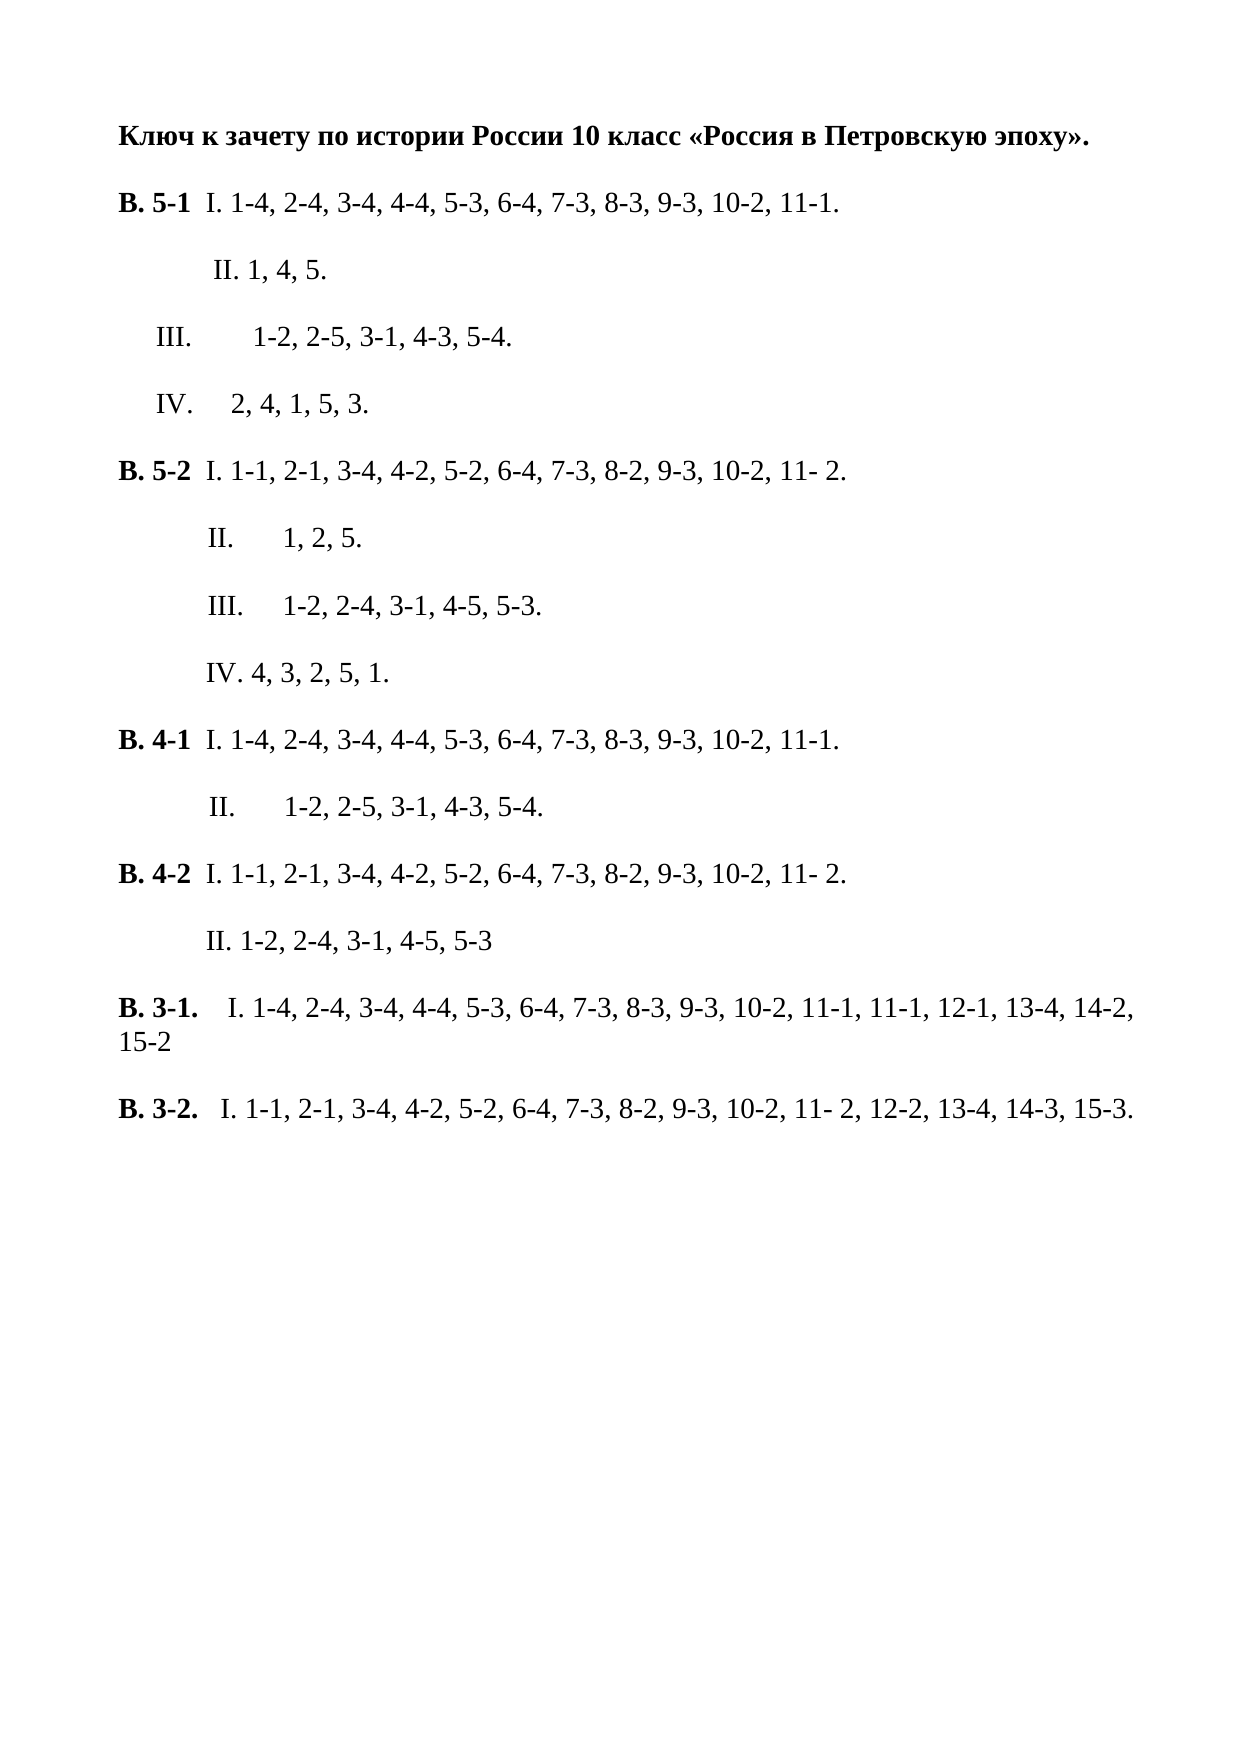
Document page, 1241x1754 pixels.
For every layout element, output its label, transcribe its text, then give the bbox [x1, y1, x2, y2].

list 1-2, 2-5, 3-1, 4-3, 5-4. [209, 789, 1152, 822]
list 1, 2, 5. [207, 521, 1152, 554]
text В. 5-2 I. 1-1, 2-1, 3-4, 4-2, 5-2, 6-4, 7-3, 8-2, 9-3, 10-2, 11- 2. [118, 453, 1152, 487]
list 1-2, 2-4, 3-1, 4-5, 5-3. [207, 588, 1152, 621]
text II. 1, 4, 5. [118, 252, 1152, 286]
text IV. 4, 3, 2, 5, 1. [118, 655, 1152, 688]
text В. 4-2 I. 1-1, 2-1, 3-4, 4-2, 5-2, 6-4, 7-3, 8-2, 9-3, 10-2, 11- 2. [118, 856, 1152, 889]
text II. 1-2, 2-4, 3-1, 4-5, 5-3 [118, 923, 1152, 957]
list 1-2, 2-5, 3-1, 4-3, 5-4. [156, 319, 1152, 353]
text В. 3-1. I. 1-4, 2-4, 3-4, 4-4, 5-3, 6-4, 7-3, 8-3, 9-3, 10-2, 11-1, 11-1, 12-1, 13-4, 14-2, 15-2 [118, 990, 1152, 1057]
list 2, 4, 1, 5, 3. [156, 386, 1152, 420]
text В. 5-1 I. 1-4, 2-4, 3-4, 4-4, 5-3, 6-4, 7-3, 8-3, 9-3, 10-2, 11-1. [118, 185, 1152, 219]
text В. 3-2. I. 1-1, 2-1, 3-4, 4-2, 5-2, 6-4, 7-3, 8-2, 9-3, 10-2, 11- 2, 12-2, 13-4, 14-3, 15-3. [118, 1091, 1152, 1124]
text В. 4-1 I. 1-4, 2-4, 3-4, 4-4, 5-3, 6-4, 7-3, 8-3, 9-3, 10-2, 11-1. [118, 722, 1152, 755]
text Ключ к зачету по истории России 10 класс «Россия в Петровскую эпоху». [118, 118, 1152, 152]
